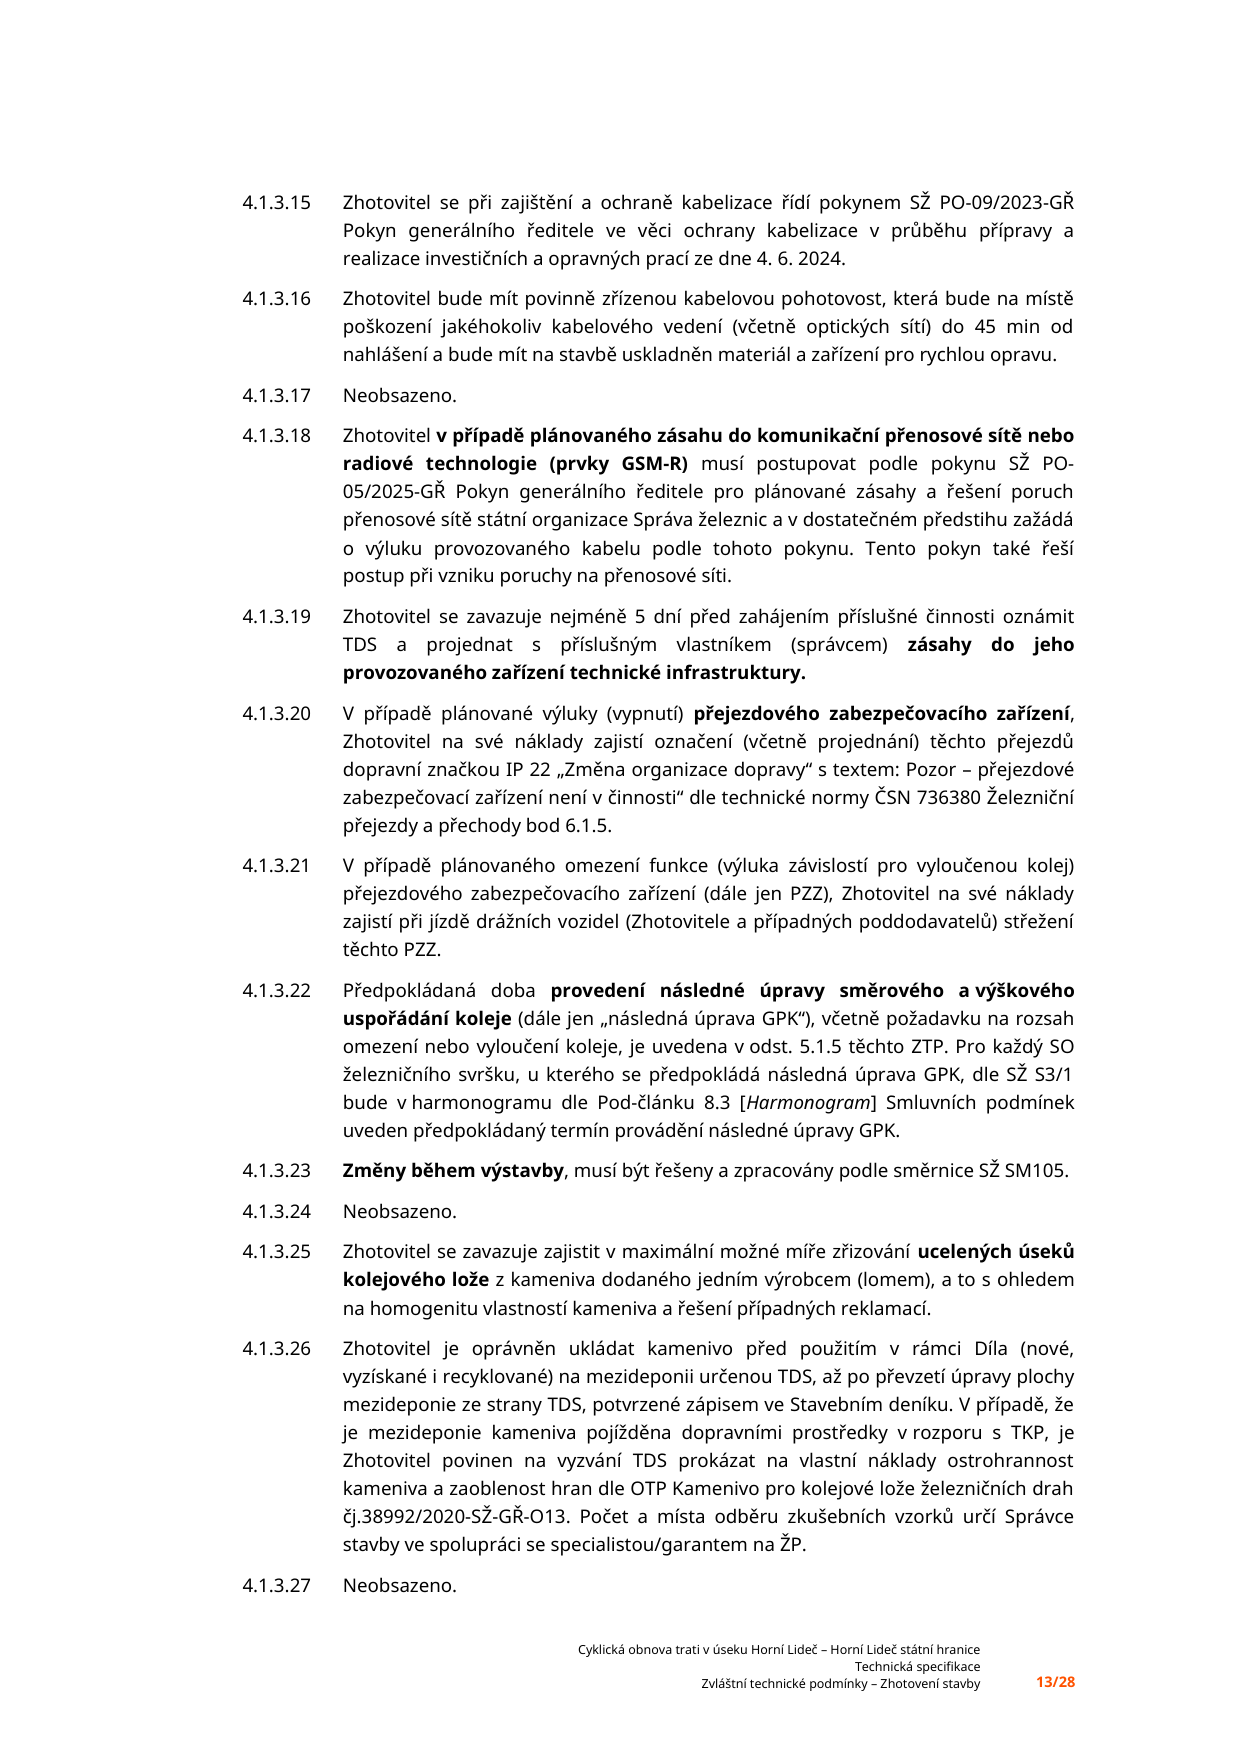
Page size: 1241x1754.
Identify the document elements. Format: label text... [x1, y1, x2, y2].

text Předpokládaná doba provedení následné úpravy směrového a výškového uspořádání koleje (dále jen „následná úprava GPK“), včetně požadavku na rozsah omezení nebo vyloučení koleje, je uvedena v odst. 5.1.5 těchto ZTP. Pro každý SO železničního svršku, u kterého se předpokládá následná úprava GPK, dle SŽ S3/1 bude v harmonogramu dle Pod-článku 8.3 [Harmonogram] Smluvních podmínek uveden předpokládaný termín provádění následné úpravy GPK. [242, 977, 1075, 1143]
text Neobsazeno. [242, 1198, 1075, 1224]
text Zhotovitel se zavazuje zajistit v maximální možné míře zřizování ucelených úseků kolejového lože z kameniva dodaného jedním výrobcem (lomem), a to s ohledem na homogenitu vlastností kameniva a řešení případných reklamací. [242, 1239, 1075, 1320]
text Zhotovitel v případě plánovaného zásahu do komunikační přenosové sítě nebo radiové technologie (prvky GSM-R) musí postupovat podle pokynu SŽ PO-05/2025-GŘ Pokyn generálního ředitele pro plánované zásahy a řešení poruch přenosové sítě státní organizace Správa železnic a v dostatečném předstihu zažádá o výluku provozovaného kabelu podle tohoto pokynu. Tento pokyn také řeší postup při vzniku poruchy na přenosové síti. [242, 423, 1075, 588]
text Zhotovitel bude mít povinně zřízenou kabelovou pohotovost, která bude na místě poškození jakéhokoliv kabelového vedení (včetně optických sítí) do 45 min od nahlášení a bude mít na stavbě uskladněn materiál a zařízení pro rychlou opravu. [242, 286, 1075, 367]
text Změny během výstavby, musí být řešeny a zpracovány podle směrnice SŽ SM105. [242, 1158, 1075, 1183]
text Zhotovitel je oprávněn ukládat kamenivo před použitím v rámci Díla (nové, vyzískané i recyklované) na mezideponii určenou TDS, až po převzetí úpravy plochy mezideponie ze strany TDS, potvrzené zápisem ve Stavebním deníku. V případě, že je mezideponie kameniva pojížděna dopravními prostředky v rozporu s TKP, je Zhotovitel povinen na vyzvání TDS prokázat na vlastní náklady ostrohrannost kameniva a zaoblenost hran dle OTP Kamenivo pro kolejové lože železničních drah čj.38992/2020-SŽ-GŘ-O13. Počet a místa odběru zkušebních vzorků určí Správce stavby ve spolupráci se specialistou/garantem na ŽP. [242, 1335, 1075, 1557]
text V případě plánované výluky (vypnutí) přejezdového zabezpečovacího zařízení, Zhotovitel na své náklady zajistí označení (včetně projednání) těchto přejezdů dopravní značkou IP 22 „Změna organizace dopravy“ s textem: Pozor – přejezdové zabezpečovací zařízení není v činnosti“ dle technické normy ČSN 736380 Železniční přejezdy a přechody bod 6.1.5. [242, 700, 1075, 837]
text Neobsazeno. [242, 1572, 1075, 1597]
text V případě plánovaného omezení funkce (výluka závislostí pro vyloučenou kolej) přejezdového zabezpečovacího zařízení (dále jen PZZ), Zhotovitel na své náklady zajistí při jízdě drážních vozidel (Zhotovitele a případných poddodavatelů) střežení těchto PZZ. [242, 852, 1075, 962]
text Zhotovitel se zavazuje nejméně 5 dní před zahájením příslušné činnosti oznámit TDS a projednat s příslušným vlastníkem (správcem) zásahy do jeho provozovaného zařízení technické infrastruktury. [242, 603, 1075, 685]
text Zhotovitel se při zajištění a ochraně kabelizace řídí pokynem SŽ PO-09/2023-GŘ Pokyn generálního ředitele ve věci ochrany kabelizace v průběhu přípravy a realizace investičních a opravných prací ze dne 4. 6. 2024. [242, 189, 1075, 271]
text Neobsazeno. [242, 382, 1075, 408]
